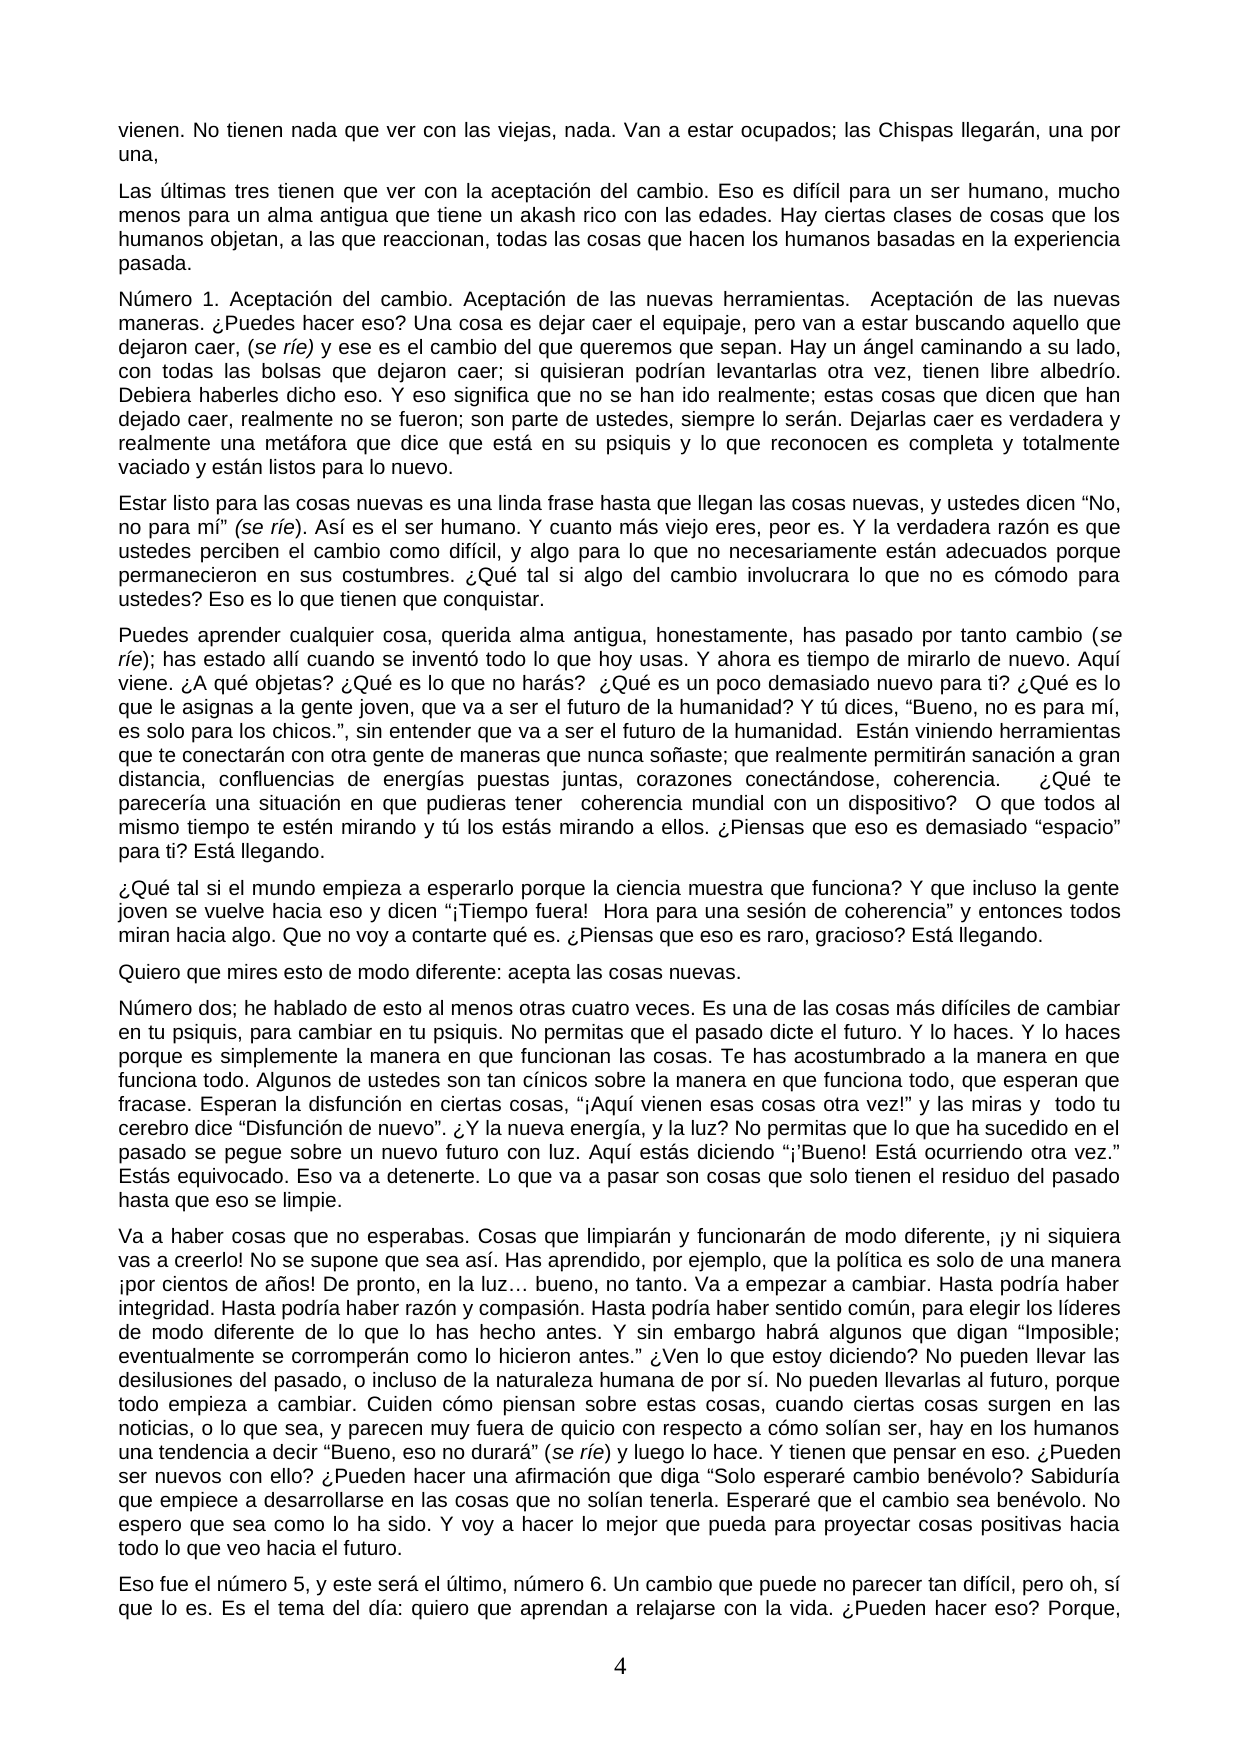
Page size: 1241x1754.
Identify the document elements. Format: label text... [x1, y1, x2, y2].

text Las últimas tres tienen que ver con la aceptación del cambio. Eso es difícil para un ser humano, mucho menos para un alma antigua que tiene un akash rico con las edades. Hay ciertas clases de cosas que los humanos objetan, a las que reaccionan, todas las cosas que hacen los humanos basadas en la experiencia pasada. [118, 178, 1122, 274]
text Va a haber cosas que no esperabas. Cosas que limpiarán y funcionarán de modo diferente, ¡y ni siquiera vas a creerlo! No se supone que sea así. Has aprendido, por ejemplo, que la política es solo de una manera ¡por cientos de años! De pronto, en la luz… bueno, no tanto. Va a empezar a cambiar. Hasta podría haber integridad. Hasta podría haber razón y compasión. Hasta podría haber sentido común, para elegir los líderes de modo diferente de lo que lo has hecho antes. Y sin embargo habrá algunos que digan “Imposible; eventualmente se corromperán como lo hicieron antes.” ¿Ven lo que estoy diciendo? No pueden llevar las desilusiones del pasado, o incluso de la naturaleza humana de por sí. No pueden llevarlas al futuro, porque todo empieza a cambiar. Cuiden cómo piensan sobre estas cosas, cuando ciertas cosas surgen en las noticias, o lo que sea, y parecen muy fuera de quicio con respecto a cómo solían ser, hay en los humanos una tendencia a decir “Bueno, eso no durará” (se ríe) y luego lo hace. Y tienen que pensar en eso. ¿Pueden ser nuevos con ello? ¿Pueden hacer una afirmación que diga “Solo esperaré cambio benévolo? Sabiduría que empiece a desarrollarse en las cosas que no solían tenerla. Esperaré que el cambio sea benévolo. No espero que sea como lo ha sido. Y voy a hacer lo mejor que pueda para proyectar cosas positivas hacia todo lo que veo hacia el futuro. [118, 1224, 1122, 1560]
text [118, 118, 1122, 166]
text Número dos; he hablado de esto al menos otras cuatro veces. Es una de las cosas más difíciles de cambiar en tu psiquis, para cambiar en tu psiquis. No permitas que el pasado dicte el futuro. Y lo haces. Y lo haces porque es simplemente la manera en que funcionan las cosas. Te has acostumbrado a la manera en que funciona todo. Algunos de ustedes son tan cínicos sobre la manera en que funciona todo, que esperan que fracase. Esperan la disfunción en ciertas cosas, “¡Aquí vienen esas cosas otra vez!” y las miras y todo tu cerebro dice “Disfunción de nuevo”. ¿Y la nueva energía, y la luz? No permitas que lo que ha sucedido en el pasado se pegue sobre un nuevo futuro con luz. Aquí estás diciendo “¡’Bueno! Está ocurriendo otra vez.” Estás equivocado. Eso va a detenerte. Lo que va a pasar son cosas que solo tienen el residuo del pasado hasta que eso se limpie. [118, 996, 1122, 1212]
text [118, 1572, 1122, 1620]
text Puedes aprender cualquier cosa, querida alma antigua, honestamente, has pasado por tanto cambio (se ríe); has estado allí cuando se inventó todo lo que hoy usas. Y ahora es tiempo de mirarlo de nuevo. Aquí viene. ¿A qué objetas? ¿Qué es lo que no harás? ¿Qué es un poco demasiado nuevo para ti? ¿Qué es lo que le asignas a la gente joven, que va a ser el futuro de la humanidad? Y tú dices, “Bueno, no es para mí, es solo para los chicos.”, sin entender que va a ser el futuro de la humanidad. Están viniendo herramientas que te conectarán con otra gente de maneras que nunca soñaste; que realmente permitirán sanación a gran distancia, confluencias de energías puestas juntas, corazones conectándose, coherencia. ¿Qué te parecería una situación en que pudieras tener coherencia mundial con un dispositivo? O que todos al mismo tiempo te estén mirando y tú los estás mirando a ellos. ¿Piensas que eso es demasiado “espacio” para ti? Está llegando. [118, 623, 1122, 863]
text Estar listo para las cosas nuevas es una linda frase hasta que llegan las cosas nuevas, y ustedes dicen “No, no para mí” (se ríe). Así es el ser humano. Y cuanto más viejo eres, peor es. Y la verdadera razón es que ustedes perciben el cambio como difícil, y algo para lo que no necesariamente están adecuados porque permanecieron en sus costumbres. ¿Qué tal si algo del cambio involucrara lo que no es cómodo para ustedes? Eso es lo que tienen que conquistar. [118, 491, 1122, 611]
text Número 1. Aceptación del cambio. Aceptación de las nuevas herramientas. Aceptación de las nuevas maneras. ¿Puedes hacer eso? Una cosa es dejar caer el equipaje, pero van a estar buscando aquello que dejaron caer, (se ríe) y ese es el cambio del que queremos que sepan. Hay un ángel caminando a su lado, con todas las bolsas que dejaron caer; si quisieran podrían levantarlas otra vez, tienen libre albedrío. Debiera haberles dicho eso. Y eso significa que no se han ido realmente; estas cosas que dicen que han dejado caer, realmente no se fueron; son parte de ustedes, siempre lo serán. Dejarlas caer es verdadera y realmente una metáfora que dice que está en su psiquis y lo que reconocen es completa y totalmente vaciado y están listos para lo nuevo. [118, 287, 1122, 478]
text ¿Qué tal si el mundo empieza a esperarlo porque la ciencia muestra que funciona? Y que incluso la gente joven se vuelve hacia eso y dicen “¡Tiempo fuera! Hora para una sesión de coherencia” y entonces todos miran hacia algo. Que no voy a contarte qué es. ¿Piensas que eso es raro, gracioso? Está llegando. [118, 875, 1122, 947]
text Quiero que mires esto de modo diferente: acepta las cosas nuevas. [118, 960, 1122, 984]
